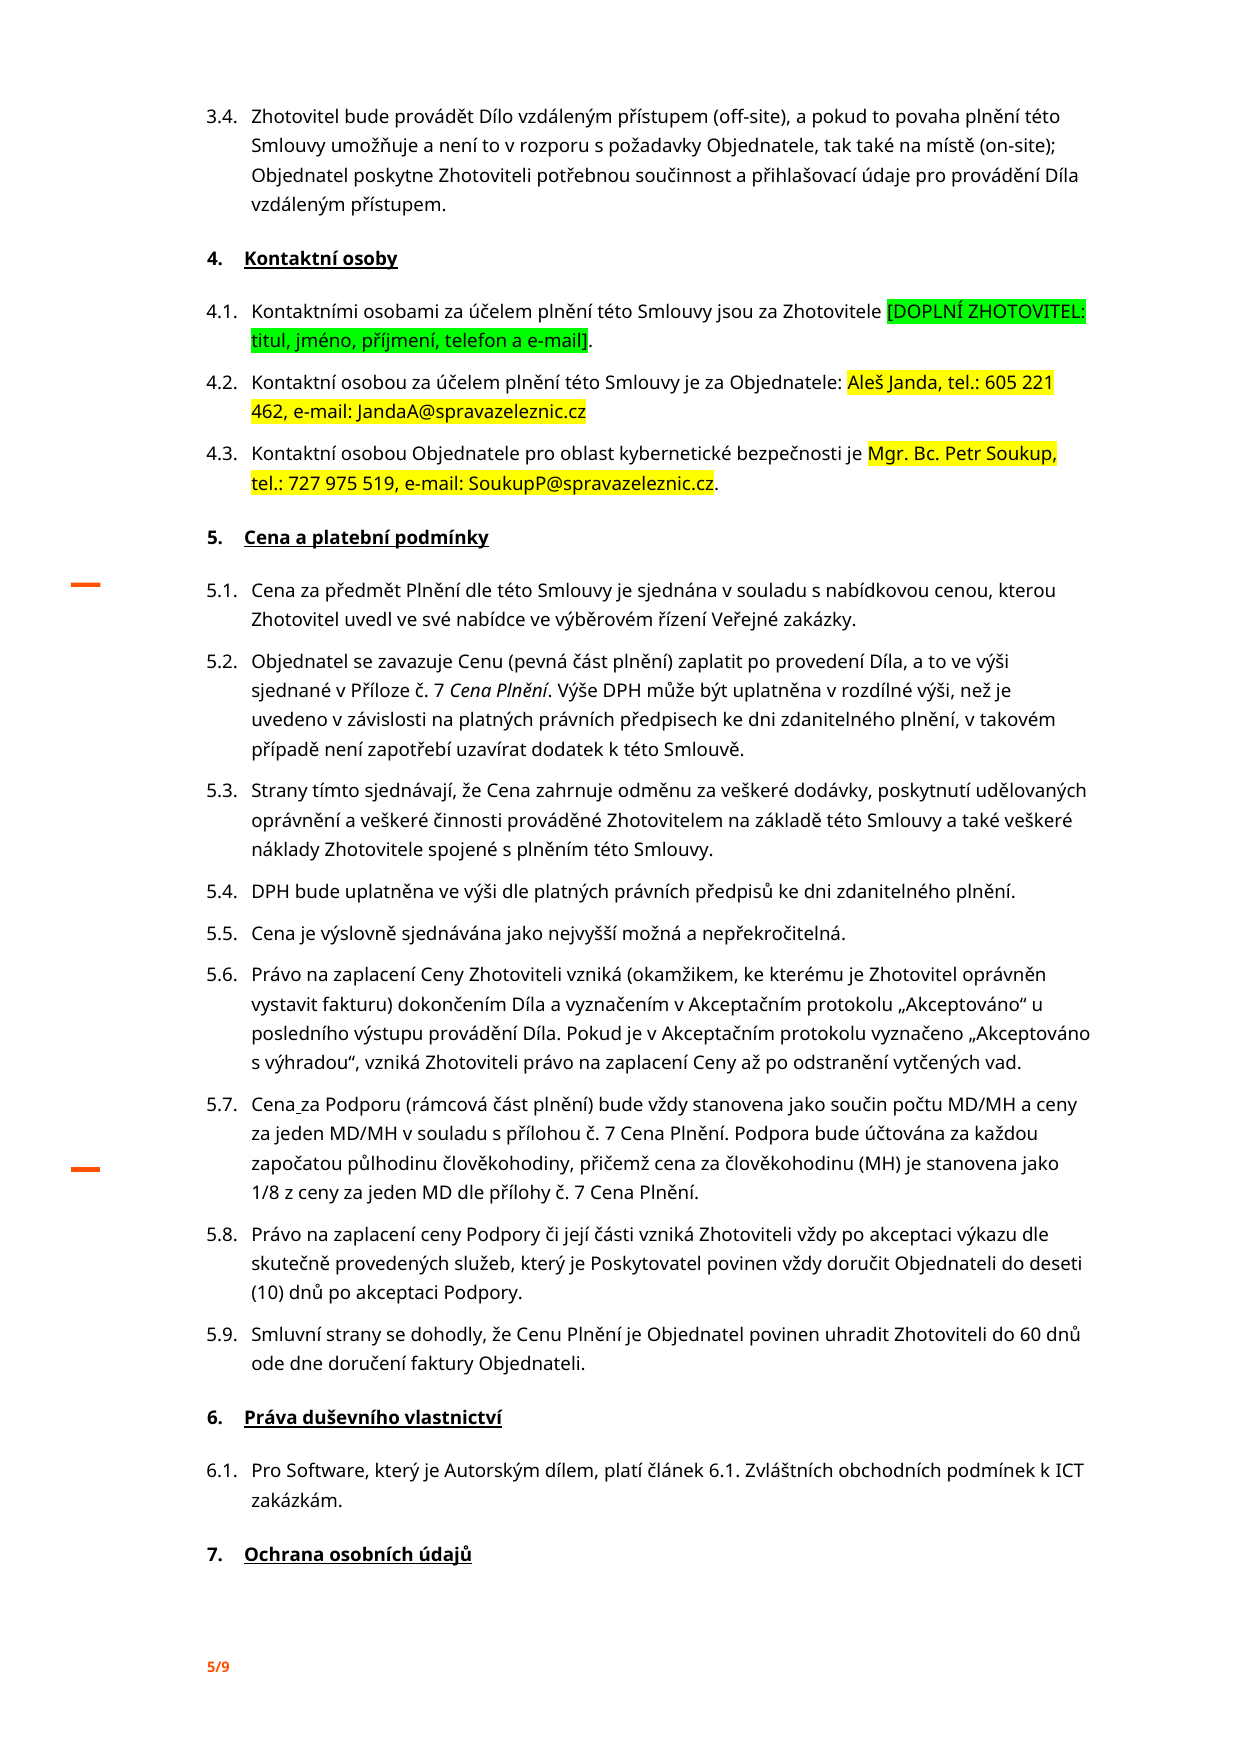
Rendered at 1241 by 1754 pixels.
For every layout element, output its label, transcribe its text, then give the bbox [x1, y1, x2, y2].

subtitle Cena za předmět Plnění dle této Smlouvy je sjednána v souladu s nabídkovou cenou, kterou Zhotovitel uvedl ve své nabídce ve výběrovém řízení Veřejné zakázky. [206, 577, 1093, 632]
subtitle Cena je výslovně sjednávána jako nejvyšší možná a nepřekročitelná. [206, 920, 1093, 945]
subtitle Strany tímto sjednávají, že Cena zahrnuje odměnu za veškeré dodávky, poskytnutí udělovaných oprávnění a veškeré činnosti prováděné Zhotovitelem na základě této Smlouvy a také veškeré náklady Zhotovitele spojené s plněním této Smlouvy. [206, 778, 1093, 862]
subtitle Ochrana osobních údajů [207, 1541, 1093, 1567]
subtitle Kontaktní osobou za účelem plnění této Smlouvy je za Objednatele: Aleš Janda, tel.: 605 221 462, e-mail: JandaA@spravazeleznic.cz [206, 369, 1093, 424]
subtitle Kontaktními osobami za účelem plnění této Smlouvy jsou za Zhotovitele [DOPLNÍ ZHOTOVITEL: titul, jméno, příjmení, telefon a e-mail]. [206, 298, 1093, 353]
subtitle Objednatel se zavazuje Cenu (pevná část plnění) zaplatit po provedení Díla, a to ve výši sjednané v Příloze č. 7 Cena Plnění. Výše DPH může být uplatněna v rozdílné výši, než je uvedeno v závislosti na platných právních předpisech ke dni zdanitelného plnění, v takovém případě není zapotřebí uzavírat dodatek k této Smlouvě. [206, 648, 1093, 762]
subtitle Právo na zaplacení ceny Podpory či její části vzniká Zhotoviteli vždy po akceptaci výkazu dle skutečně provedených služeb, který je Poskytovatel povinen vždy doručit Objednateli do deseti (10) dnů po akceptaci Podpory. [206, 1221, 1093, 1305]
subtitle Cena a platební podmínky [207, 524, 1093, 550]
subtitle Právo na zaplacení Ceny Zhotoviteli vzniká (okamžikem, ke kterému je Zhotovitel oprávněn vystavit fakturu) dokončením Díla a vyznačením v Akceptačním protokolu „Akceptováno“ u posledního výstupu provádění Díla. Pokud je v Akceptačním protokolu vyznačeno „Akceptováno s výhradou“, vzniká Zhotoviteli právo na zaplacení Ceny až po odstranění vytčených vad. [206, 962, 1093, 1075]
subtitle Cena za Podporu (rámcová část plnění) bude vždy stanovena jako součin počtu MD/MH a ceny za jeden MD/MH v souladu s přílohou č. 7 Cena Plnění. Podpora bude účtována za každou započatou půlhodinu člověkohodiny, přičemž cena za člověkohodinu (MH) je stanovena jako 1/8 z ceny za jeden MD dle přílohy č. 7 Cena Plnění. [206, 1091, 1093, 1204]
subtitle Práva duševního vlastnictví [207, 1405, 1093, 1430]
subtitle Kontaktní osobou Objednatele pro oblast kybernetické bezpečnosti je Mgr. Bc. Petr Soukup, tel.: 727 975 519, e-mail: SoukupP@spravazeleznic.cz. [206, 441, 1093, 495]
subtitle DPH bude uplatněna ve výši dle platných právních předpisů ke dni zdanitelného plnění. [206, 878, 1093, 904]
subtitle Zhotovitel bude provádět Dílo vzdáleným přístupem (off-site), a pokud to povaha plnění této Smlouvy umožňuje a není to v rozporu s požadavky Objednatele, tak také na místě (on-site); Objednatel poskytne Zhotoviteli potřebnou součinnost a přihlašovací údaje pro provádění Díla vzdáleným přístupem. [206, 103, 1093, 217]
subtitle Kontaktní osoby [207, 246, 1093, 271]
subtitle Pro Software, který je Autorským dílem, platí článek 6.1. Zvláštních obchodních podmínek k ICT zakázkám. [206, 1458, 1093, 1512]
subtitle Smluvní strany se dohodly, že Cenu Plnění je Objednatel povinen uhradit Zhotoviteli do 60 dnů ode dne doručení faktury Objednateli. [206, 1321, 1093, 1376]
